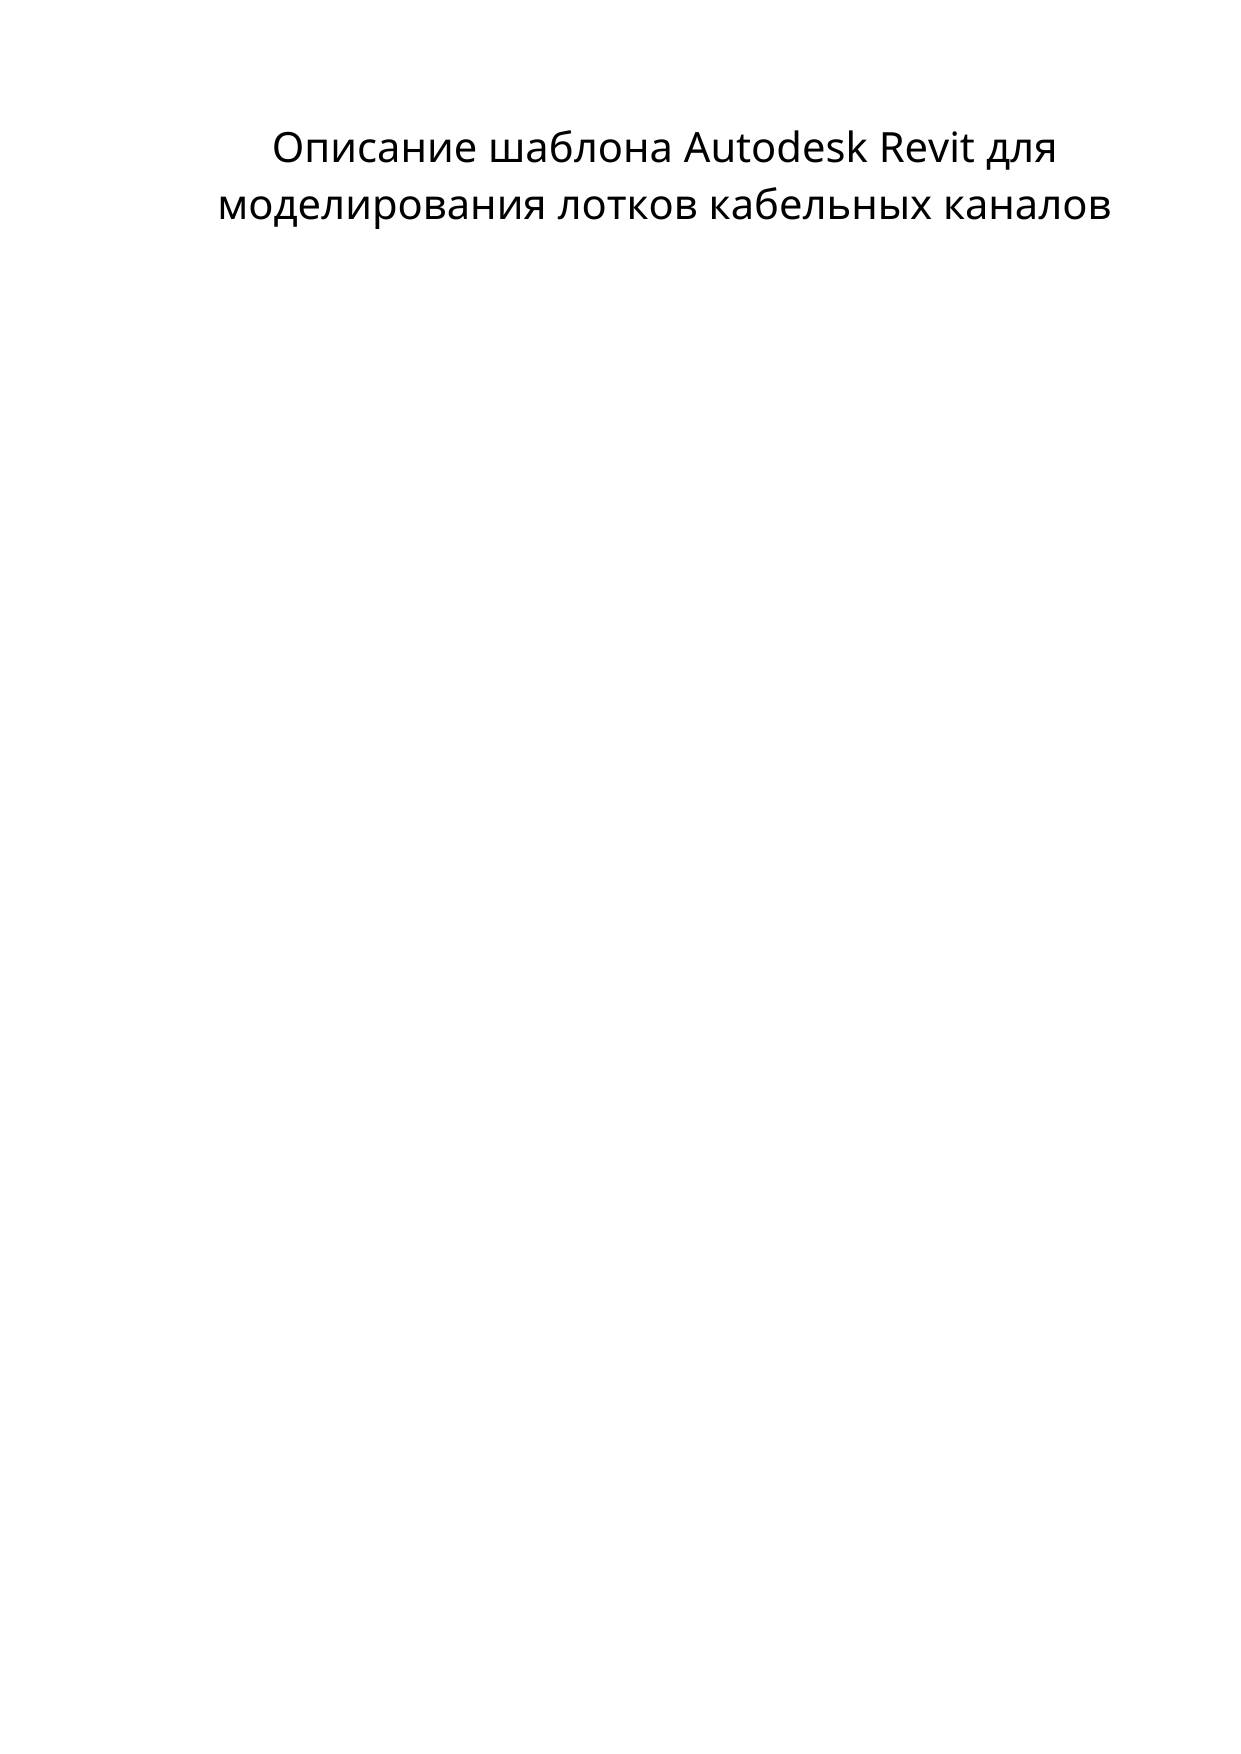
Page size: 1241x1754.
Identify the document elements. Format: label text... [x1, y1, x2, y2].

text Описание шаблона Autodesk Revit для моделирования лотков кабельных каналов [177, 118, 1152, 232]
